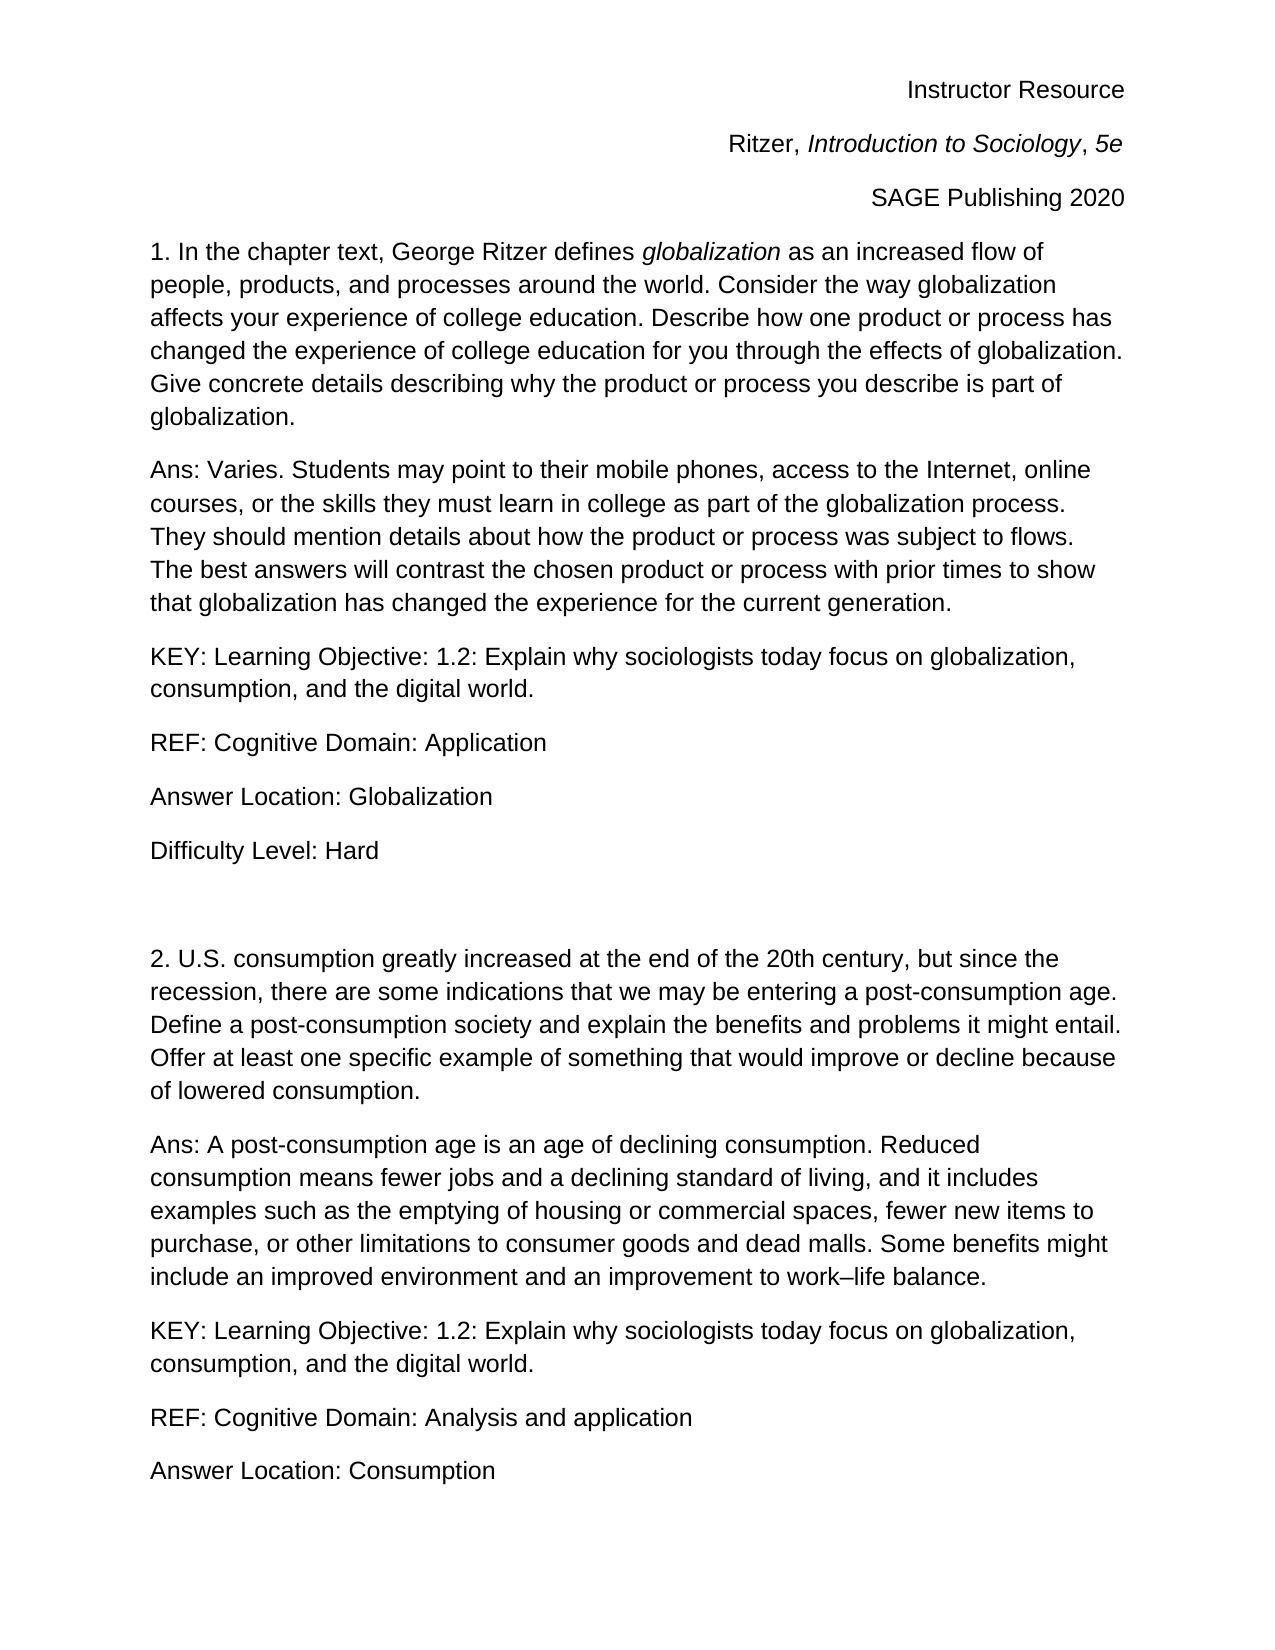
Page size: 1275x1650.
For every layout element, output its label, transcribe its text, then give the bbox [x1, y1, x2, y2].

text KEY: Learning Objective: 1.2: Explain why sociologists today focus on globalization, consumption, and the digital world. [150, 641, 1125, 703]
text REF: Cognitive Domain: Analysis and application [150, 1402, 1125, 1431]
text 2. U.S. consumption greatly increased at the end of the 20th century, but since the recession, there are some indications that we may be entering a post-consumption age. Define a post-consumption society and explain the benefits and problems it might entail. Offer at least one specific example of something that would improve or decline because of lowered consumption. [150, 944, 1125, 1104]
text Answer Location: Consumption [150, 1456, 1125, 1485]
text KEY: Learning Objective: 1.2: Explain why sociologists today focus on globalization, consumption, and the digital world. [150, 1316, 1125, 1377]
text 1. In the chapter text, George Ritzer defines globalization as an increased flow of people, products, and processes around the world. Consider the way globalization affects your experience of college education. Describe how one product or process has changed the experience of college education for you through the effects of globalization. Give concrete details describing why the product or process you describe is part of globalization. [150, 237, 1125, 430]
text Answer Location: Globalization [150, 782, 1125, 811]
text REF: Cognitive Domain: Application [150, 728, 1125, 757]
text Ans: Varies. Students may point to their mobile phones, access to the Internet, online courses, or the skills they must learn in college as part of the globalization process. They should mention details about how the product or process was subject to flows. The best answers will contrast the chosen product or process with prior times to show that globalization has changed the experience for the current generation. [150, 456, 1125, 616]
text Ans: A post-consumption age is an age of declining consumption. Reduced consumption means fewer jobs and a declining standard of living, and it includes examples such as the emptying of housing or commercial spaces, fewer new items to purchase, or other limitations to consumer goods and dead malls. Some benefits might include an improved environment and an improvement to work–life balance. [150, 1130, 1125, 1291]
text Difficulty Level: Hard [150, 836, 1125, 865]
